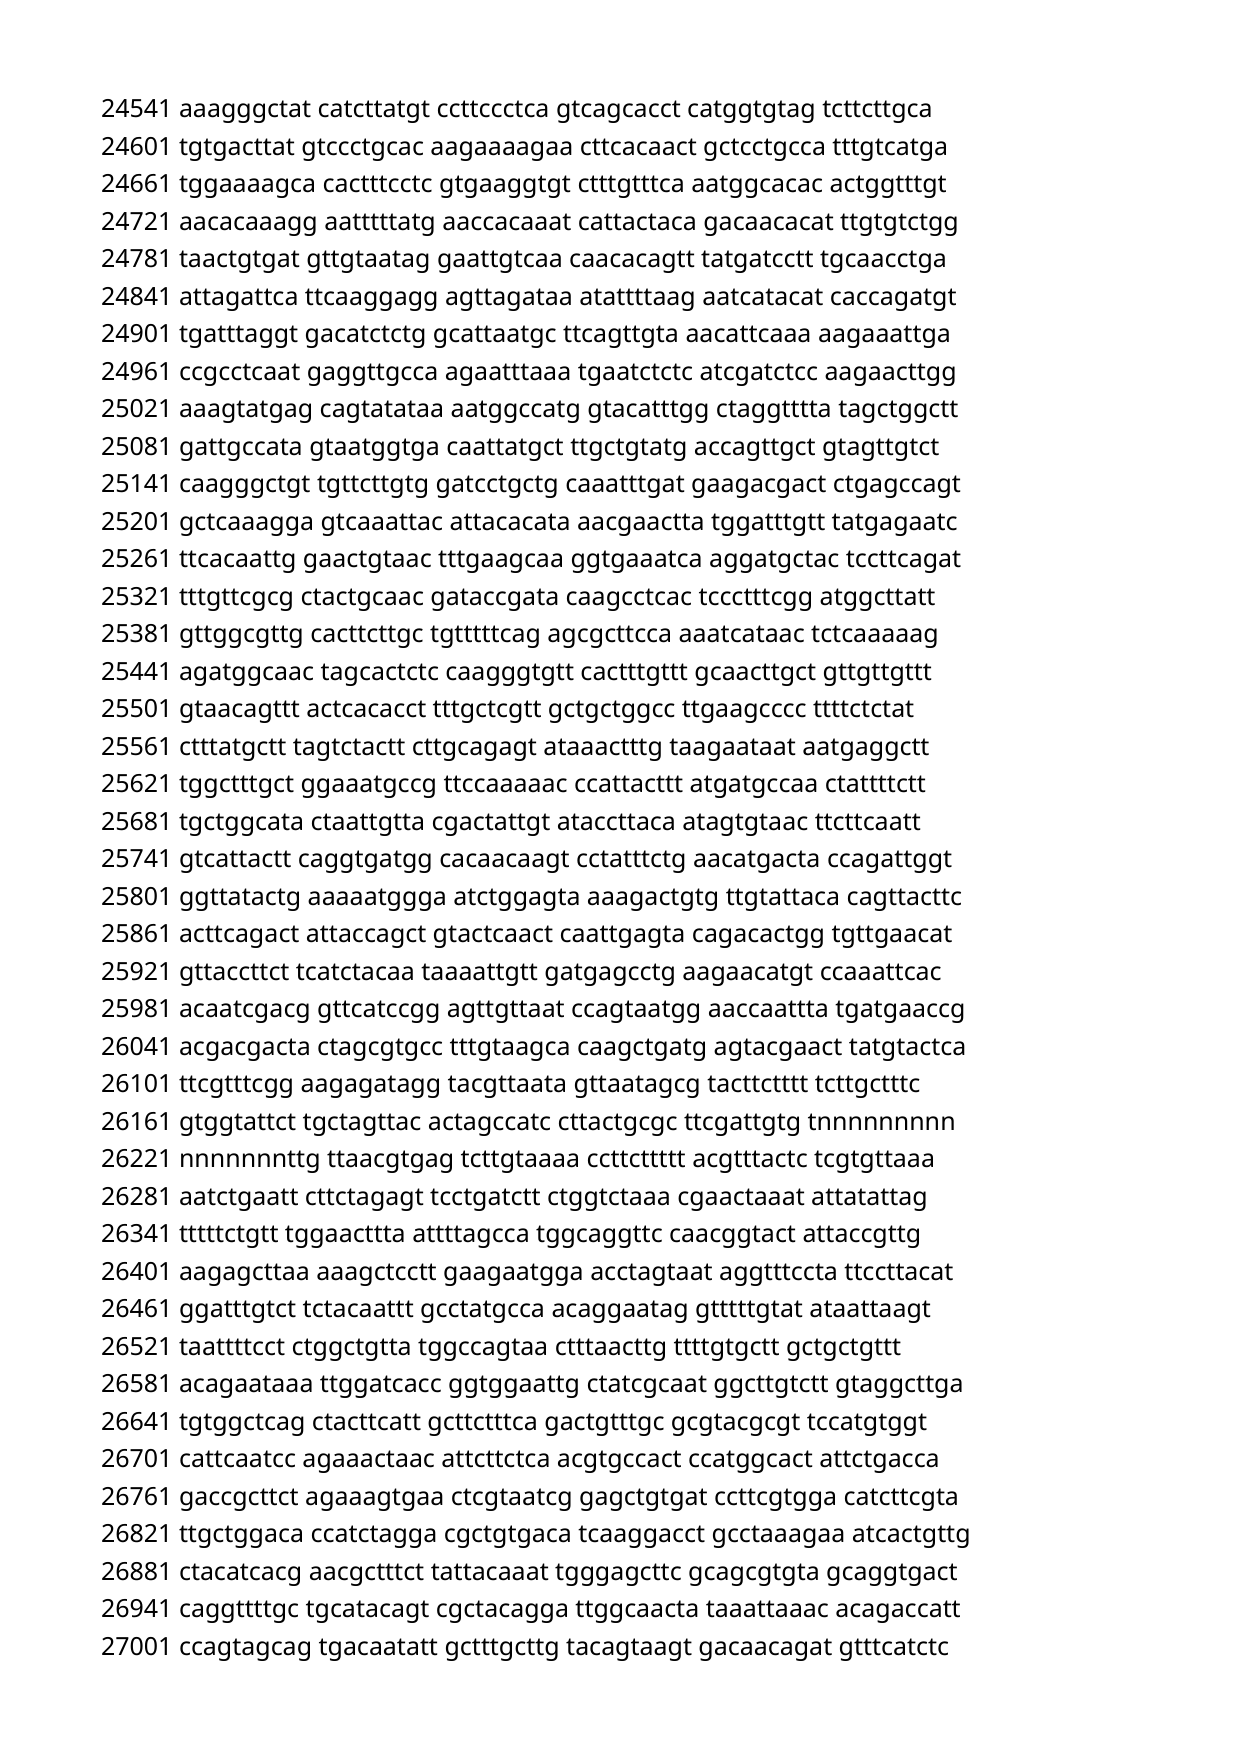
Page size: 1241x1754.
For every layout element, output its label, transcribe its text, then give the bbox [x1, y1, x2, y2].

text 25681 tgctggcata ctaattgtta cgactattgt ataccttaca atagtgtaac ttcttcaatt [75, 802, 1165, 839]
text 26461 ggatttgtct tctacaattt gcctatgcca acaggaatag gtttttgtat ataattaagt [75, 1289, 1165, 1327]
text 26881 ctacatcacg aacgctttct tattacaaat tgggagcttc gcagcgtgta gcaggtgact [75, 1552, 1165, 1589]
text 25861 acttcagact attaccagct gtactcaact caattgagta cagacactgg tgttgaacat [75, 914, 1165, 952]
text 25741 gtcattactt caggtgatgg cacaacaagt cctatttctg aacatgacta ccagattggt [75, 839, 1165, 877]
text 24781 taactgtgat gttgtaatag gaattgtcaa caacacagtt tatgatcctt tgcaacctga [75, 239, 1165, 277]
text 26761 gaccgcttct agaaagtgaa ctcgtaatcg gagctgtgat ccttcgtgga catcttcgta [75, 1477, 1165, 1514]
text 26341 tttttctgtt tggaacttta attttagcca tggcaggttc caacggtact attaccgttg [75, 1214, 1165, 1252]
text 25261 ttcacaattg gaactgtaac tttgaagcaa ggtgaaatca aggatgctac tccttcagat [75, 539, 1165, 577]
text 26641 tgtggctcag ctacttcatt gcttctttca gactgtttgc gcgtacgcgt tccatgtggt [75, 1402, 1165, 1439]
text 25201 gctcaaagga gtcaaattac attacacata aacgaactta tggatttgtt tatgagaatc [75, 502, 1165, 539]
text 26701 cattcaatcc agaaactaac attcttctca acgtgccact ccatggcact attctgacca [75, 1439, 1165, 1477]
text 26941 caggttttgc tgcatacagt cgctacagga ttggcaacta taaattaaac acagaccatt [75, 1589, 1165, 1627]
text 25501 gtaacagttt actcacacct tttgctcgtt gctgctggcc ttgaagcccc ttttctctat [75, 689, 1165, 727]
text 26161 gtggtattct tgctagttac actagccatc cttactgcgc ttcgattgtg tnnnnnnnnn [75, 1102, 1165, 1139]
text 26041 acgacgacta ctagcgtgcc tttgtaagca caagctgatg agtacgaact tatgtactca [75, 1027, 1165, 1064]
text 25801 ggttatactg aaaaatggga atctggagta aaagactgtg ttgtattaca cagttacttc [75, 877, 1165, 914]
text 25921 gttaccttct tcatctacaa taaaattgtt gatgagcctg aagaacatgt ccaaattcac [75, 952, 1165, 989]
text 24721 aacacaaagg aatttttatg aaccacaaat cattactaca gacaacacat ttgtgtctgg [75, 202, 1165, 239]
text 24901 tgatttaggt gacatctctg gcattaatgc ttcagttgta aacattcaaa aagaaattga [75, 314, 1165, 352]
text 25621 tggctttgct ggaaatgccg ttccaaaaac ccattacttt atgatgccaa ctattttctt [75, 764, 1165, 802]
text 25441 agatggcaac tagcactctc caagggtgtt cactttgttt gcaacttgct gttgttgttt [75, 652, 1165, 689]
text 26401 aagagcttaa aaagctcctt gaagaatgga acctagtaat aggtttccta ttccttacat [75, 1252, 1165, 1289]
text 26221 nnnnnnnttg ttaacgtgag tcttgtaaaa ccttcttttt acgtttactc tcgtgttaaa [75, 1139, 1165, 1177]
text 26581 acagaataaa ttggatcacc ggtggaattg ctatcgcaat ggcttgtctt gtaggcttga [75, 1364, 1165, 1402]
text 24601 tgtgacttat gtccctgcac aagaaaagaa cttcacaact gctcctgcca tttgtcatga [75, 127, 1165, 164]
text 25381 gttggcgttg cacttcttgc tgtttttcag agcgcttcca aaatcataac tctcaaaaag [75, 614, 1165, 652]
text 25321 tttgttcgcg ctactgcaac gataccgata caagcctcac tccctttcgg atggcttatt [75, 577, 1165, 614]
text 24961 ccgcctcaat gaggttgcca agaatttaaa tgaatctctc atcgatctcc aagaacttgg [75, 352, 1165, 389]
text 25141 caagggctgt tgttcttgtg gatcctgctg caaatttgat gaagacgact ctgagccagt [75, 464, 1165, 502]
text 26281 aatctgaatt cttctagagt tcctgatctt ctggtctaaa cgaactaaat attatattag [75, 1177, 1165, 1214]
text 26521 taattttcct ctggctgtta tggccagtaa ctttaacttg ttttgtgctt gctgctgttt [75, 1327, 1165, 1364]
text 24541 aaagggctat catcttatgt ccttccctca gtcagcacct catggtgtag tcttcttgca [75, 89, 1165, 127]
text 24661 tggaaaagca cactttcctc gtgaaggtgt ctttgtttca aatggcacac actggtttgt [75, 164, 1165, 202]
text 26101 ttcgtttcgg aagagatagg tacgttaata gttaatagcg tacttctttt tcttgctttc [75, 1064, 1165, 1102]
text 24841 attagattca ttcaaggagg agttagataa atattttaag aatcatacat caccagatgt [75, 277, 1165, 314]
text 27001 ccagtagcag tgacaatatt gctttgcttg tacagtaagt gacaacagat gtttcatctc [75, 1627, 1165, 1664]
text 25561 ctttatgctt tagtctactt cttgcagagt ataaactttg taagaataat aatgaggctt [75, 727, 1165, 764]
text 25081 gattgccata gtaatggtga caattatgct ttgctgtatg accagttgct gtagttgtct [75, 427, 1165, 464]
text 25981 acaatcgacg gttcatccgg agttgttaat ccagtaatgg aaccaattta tgatgaaccg [75, 989, 1165, 1027]
text 25021 aaagtatgag cagtatataa aatggccatg gtacatttgg ctaggtttta tagctggctt [75, 389, 1165, 427]
text 26821 ttgctggaca ccatctagga cgctgtgaca tcaaggacct gcctaaagaa atcactgttg [75, 1514, 1165, 1552]
